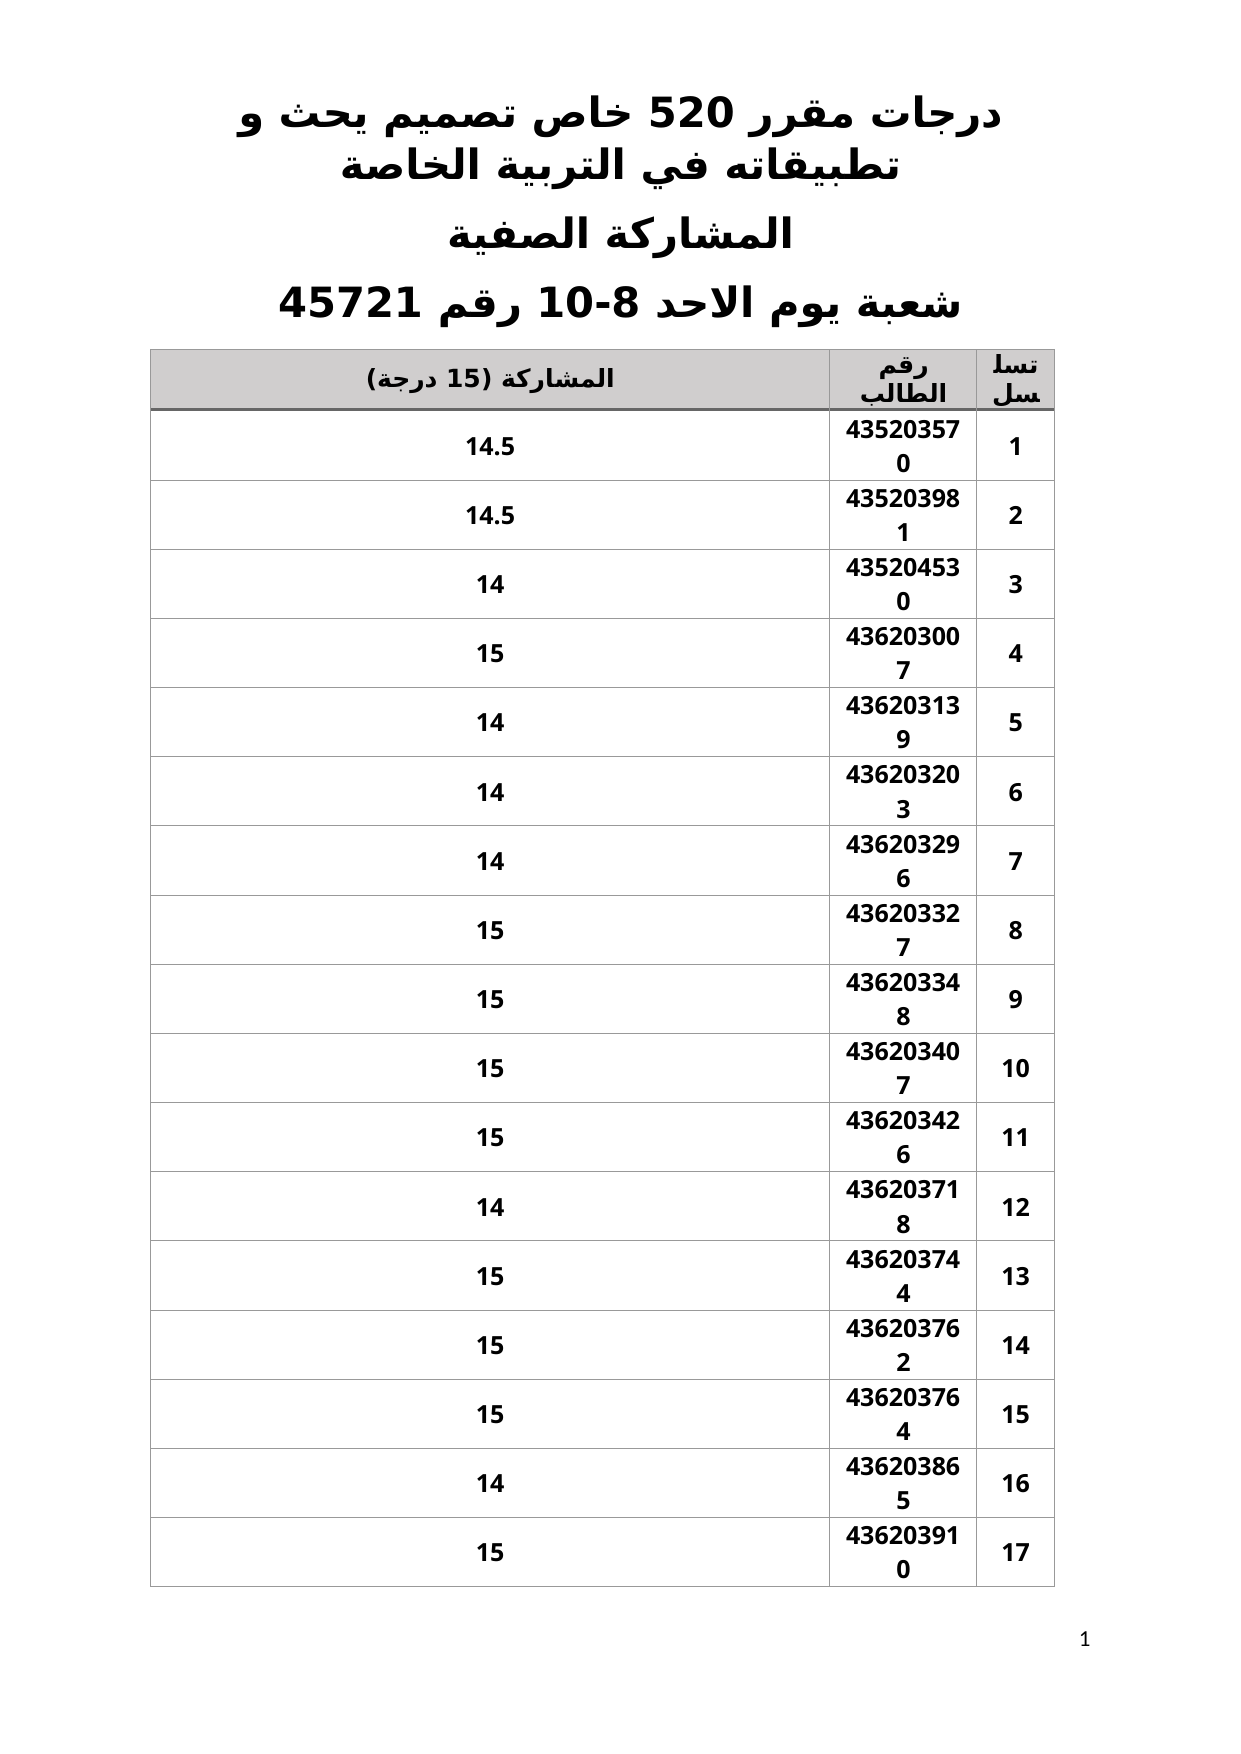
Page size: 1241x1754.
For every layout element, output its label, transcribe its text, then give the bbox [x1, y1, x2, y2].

text درجات مقرر 520 خاص تصميم يحث و تطبيقاته في التربية الخاصة [150, 89, 1090, 189]
table_cell 436203426 [830, 1103, 976, 1171]
table_cell 15 [151, 1103, 829, 1171]
table_header تسلسل [977, 350, 1054, 408]
table_cell 436203762 [830, 1311, 976, 1379]
table_header رقم الطالب [830, 350, 976, 408]
table_cell 14 [151, 550, 829, 618]
table_cell 436203744 [830, 1241, 976, 1309]
table_cell 15 [977, 1380, 1054, 1448]
table_cell 15 [151, 1518, 829, 1586]
text شعبة يوم الاحد 8-10 رقم 45721 [150, 279, 1090, 328]
table_cell 14 [151, 1449, 829, 1517]
table_cell 435203570 [830, 411, 976, 479]
table_cell 14 [151, 688, 829, 756]
table_cell 14 [151, 757, 829, 825]
table_cell 15 [151, 1380, 829, 1448]
table_cell 15 [151, 896, 829, 964]
table_header المشاركة (15 درجة) [151, 350, 829, 408]
table_cell 4 [977, 619, 1054, 687]
table_cell 436203718 [830, 1172, 976, 1240]
text المشاركة الصفية [150, 210, 1090, 259]
table_cell 17 [977, 1518, 1054, 1586]
table_cell 436203865 [830, 1449, 976, 1517]
table_cell 436203203 [830, 757, 976, 825]
table_cell 13 [977, 1241, 1054, 1309]
table_cell 12 [977, 1172, 1054, 1240]
table_cell 436203764 [830, 1380, 976, 1448]
table_cell 436203007 [830, 619, 976, 687]
table_cell 14 [151, 1172, 829, 1240]
table_cell 435203981 [830, 481, 976, 549]
table_cell 15 [151, 1034, 829, 1102]
table_cell 14.5 [151, 481, 829, 549]
table_cell 14 [151, 826, 829, 894]
table_cell 16 [977, 1449, 1054, 1517]
table_cell 436203139 [830, 688, 976, 756]
table_cell 6 [977, 757, 1054, 825]
table_cell 1 [977, 411, 1054, 479]
table_cell 436203327 [830, 896, 976, 964]
table_cell 2 [977, 481, 1054, 549]
table_cell 436203910 [830, 1518, 976, 1586]
table_cell 5 [977, 688, 1054, 756]
table_cell 436203348 [830, 965, 976, 1033]
table_cell 14 [977, 1311, 1054, 1379]
table_cell 15 [151, 619, 829, 687]
table_cell 8 [977, 896, 1054, 964]
table_cell 15 [151, 1311, 829, 1379]
table_cell 15 [151, 965, 829, 1033]
table_cell 11 [977, 1103, 1054, 1171]
table_cell 14.5 [151, 411, 829, 479]
table_cell 436203407 [830, 1034, 976, 1102]
table_cell 436203296 [830, 826, 976, 894]
table_cell 15 [151, 1241, 829, 1309]
table_cell 435204530 [830, 550, 976, 618]
table_cell 9 [977, 965, 1054, 1033]
table_cell 3 [977, 550, 1054, 618]
table_cell 7 [977, 826, 1054, 894]
table_cell 10 [977, 1034, 1054, 1102]
